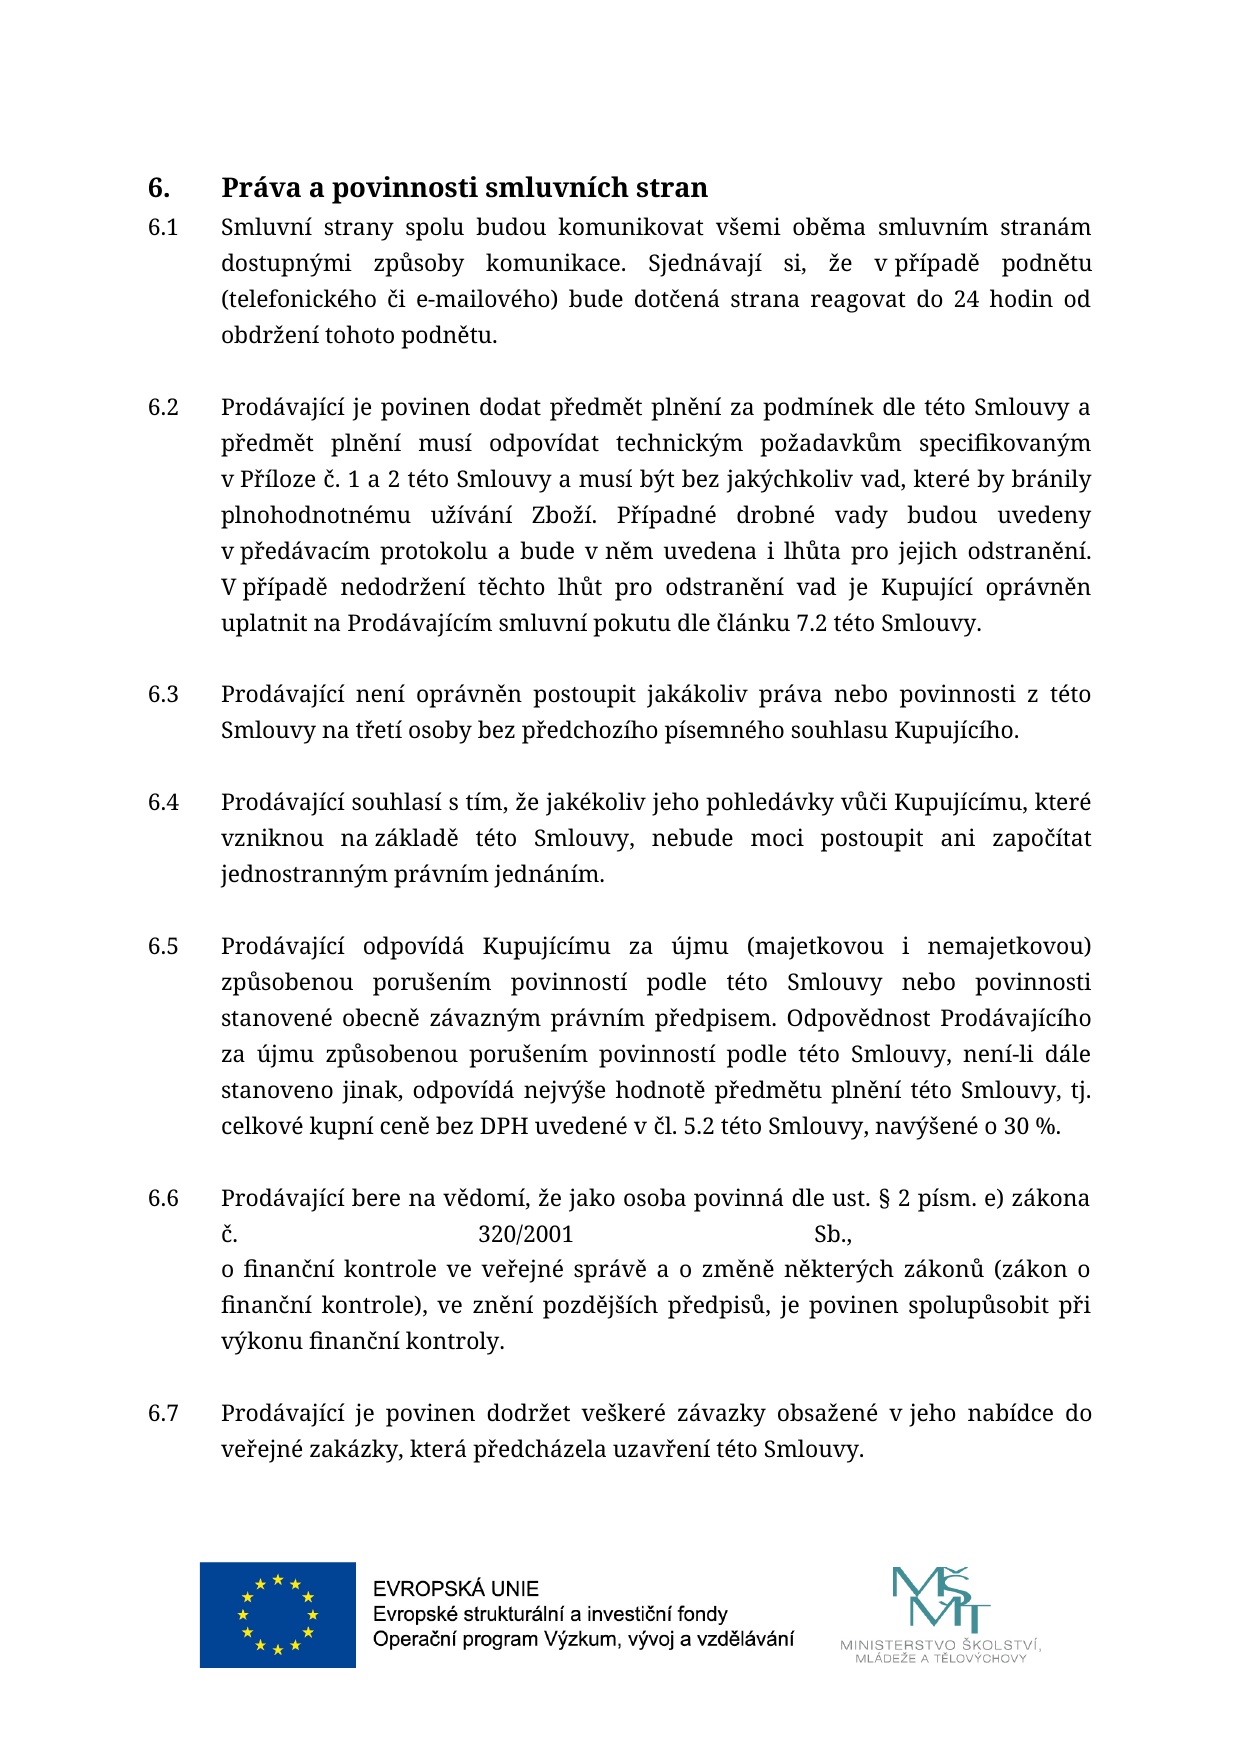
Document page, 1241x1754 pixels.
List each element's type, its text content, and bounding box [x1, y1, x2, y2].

text 6.5 Prodávající odpovídá Kupujícímu za újmu (majetkovou i nemajetkovou) způsobenou porušením povinností podle této Smlouvy nebo povinnosti stanovené obecně závazným právním předpisem. Odpovědnost Prodávajícího za újmu způsobenou porušením povinností podle této Smlouvy, není-li dále stanoveno jinak, odpovídá nejvýše hodnotě předmětu plnění této Smlouvy, tj. celkové kupní ceně bez DPH uvedené v čl. 5.2 této Smlouvy, navýšené o 30 %. [148, 930, 1093, 1141]
text 6.3 Prodávající není oprávněn postoupit jakákoliv práva nebo povinnosti z této Smlouvy na třetí osoby bez předchozího písemného souhlasu Kupujícího. [148, 678, 1093, 746]
text 6. Práva a povinnosti smluvních stran [148, 169, 1093, 206]
picture [147, 1509, 1093, 1720]
text 6.6 Prodávající bere na vědomí, že jako osoba povinná dle ust. § 2 písm. e) zákona č. 320/2001 Sb., o finanční kontrole ve veřejné správě a o změně některých zákonů (zákon o finanční kontrole), ve znění pozdějších předpisů, je povinen spolupůsobit při výkonu finanční kontroly. [148, 1182, 1093, 1357]
text 6.2 Prodávající je povinen dodat předmět plnění za podmínek dle této Smlouvy a předmět plnění musí odpovídat technickým požadavkům specifikovaným v Příloze č. 1 a 2 této Smlouvy a musí být bez jakýchkoliv vad, které by bránily plnohodnotnému užívání Zboží. Případné drobné vady budou uvedeny v předávacím protokolu a bude v něm uvedena i lhůta pro jejich odstranění. V případě nedodržení těchto lhůt pro odstranění vad je Kupující oprávněn uplatnit na Prodávajícím smluvní pokutu dle článku 7.2 této Smlouvy. [148, 391, 1093, 638]
text 6.1 Smluvní strany spolu budou komunikovat všemi oběma smluvním stranám dostupnými způsoby komunikace. Sjednávají si, že v případě podnětu (telefonického či e-mailového) bude dotčená strana reagovat do 24 hodin od obdržení tohoto podnětu. [148, 211, 1093, 350]
text 6.7 Prodávající je povinen dodržet veškeré závazky obsažené v jeho nabídce do veřejné zakázky, která předcházela uzavření této Smlouvy. [148, 1397, 1093, 1464]
text 6.4 Prodávající souhlasí s tím, že jakékoliv jeho pohledávky vůči Kupujícímu, které vzniknou na základě této Smlouvy, nebude moci postoupit ani započítat jednostranným právním jednáním. [148, 786, 1093, 889]
